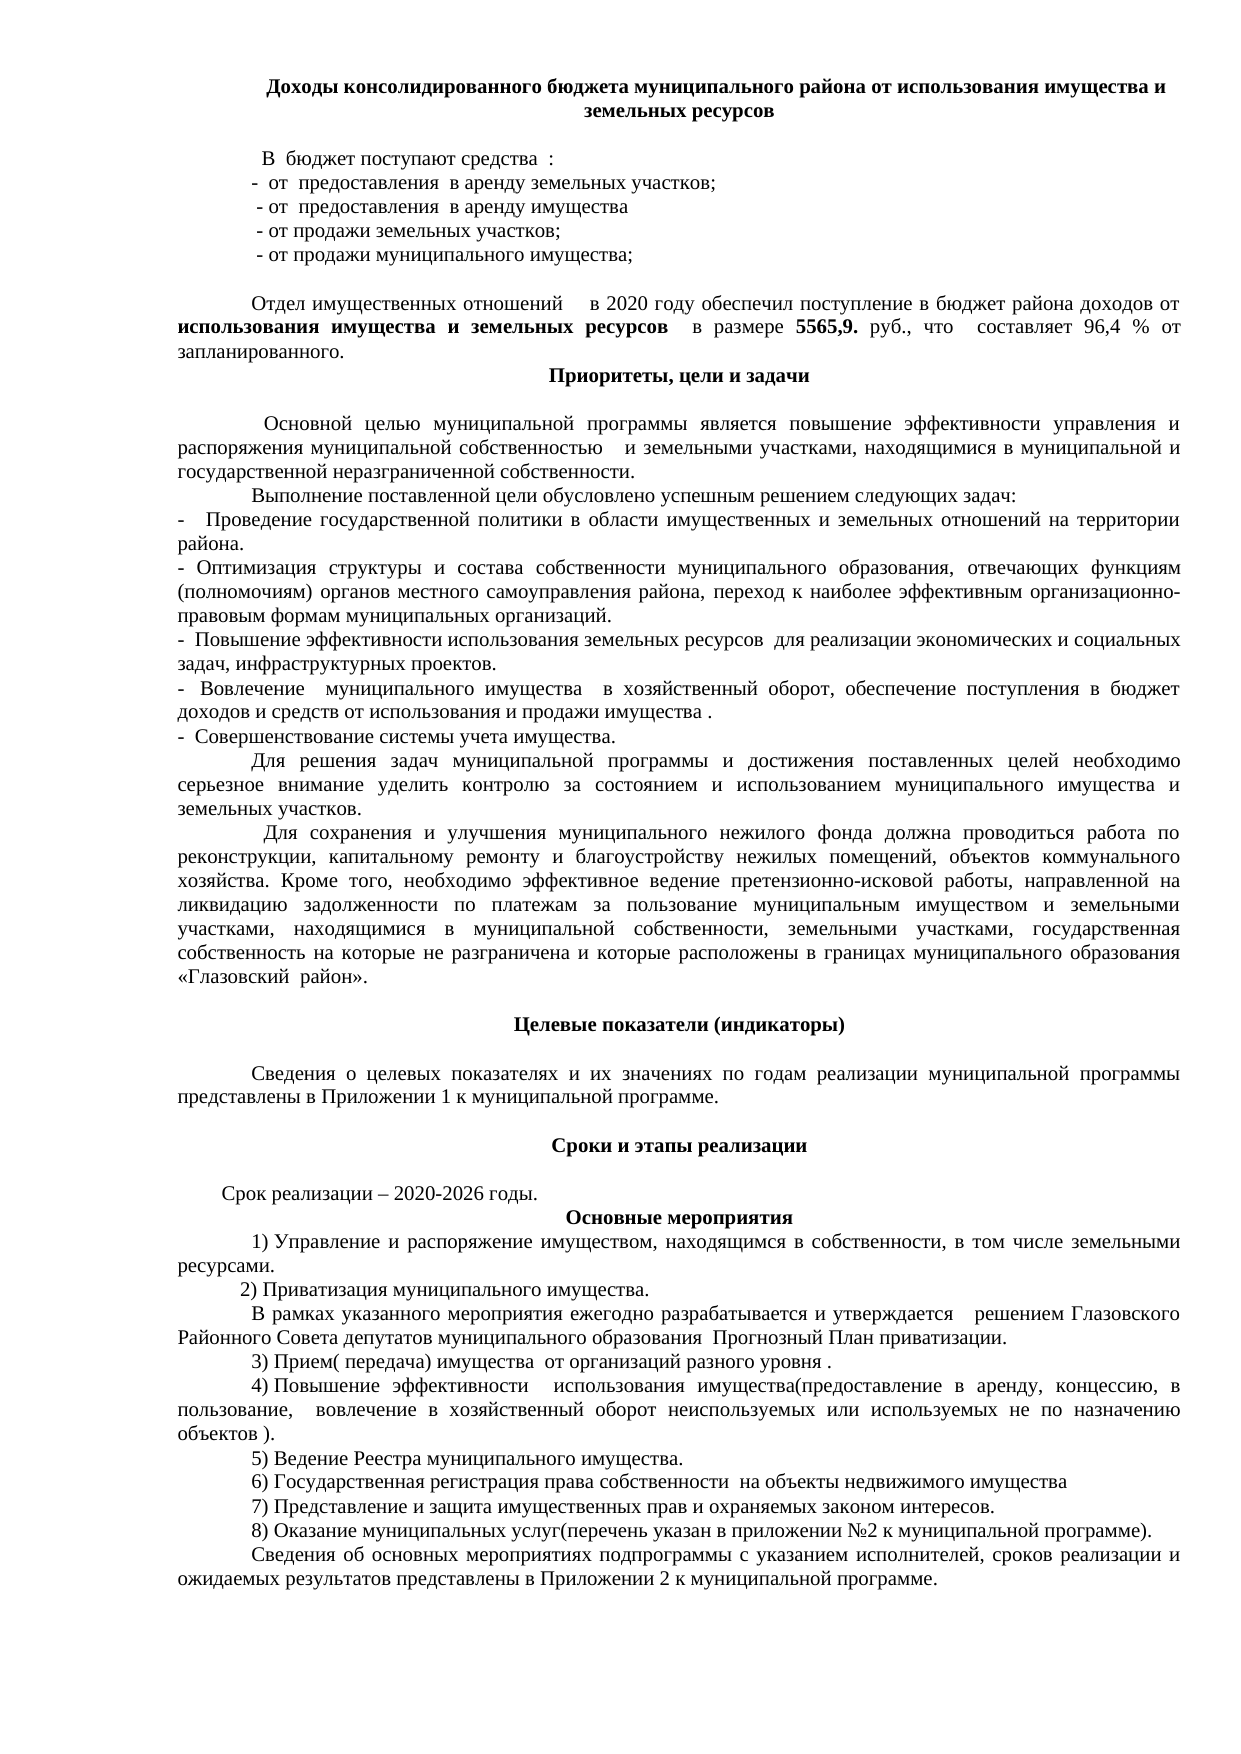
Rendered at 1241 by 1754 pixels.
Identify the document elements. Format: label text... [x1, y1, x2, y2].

text 7) Представление и защита имущественных прав и охраняемых законом интересов. [177, 1493, 1181, 1518]
text Для решения задач муниципальной программы и достижения поставленных целей необходимо серьезное внимание уделить контролю за состоянием и использованием муниципального имущества и земельных участков. [177, 748, 1181, 820]
text - Проведение государственной политики в области имущественных и земельных отношений на территории района. [177, 507, 1181, 555]
text В рамках указанного мероприятия ежегодно разрабатывается и утверждается решением Глазовского Районного Совета депутатов муниципального образования Прогнозный План приватизации. [177, 1301, 1181, 1349]
text В бюджет поступают средства : [177, 146, 1181, 170]
text 5) Ведение Реестра муниципального имущества. [177, 1445, 1181, 1469]
text Целевые показатели (индикаторы) [177, 1012, 1181, 1036]
text Сведения о целевых показателях и их значениях по годам реализации муниципальной программы представлены в Приложении 1 к муниципальной программе. [177, 1060, 1181, 1108]
text 8) Оказание муниципальных услуг(перечень указан в приложении №2 к муниципальной программе). [177, 1518, 1181, 1542]
text - от продажи земельных участков; [177, 218, 1181, 242]
text 6) Государственная регистрация права собственности на объекты недвижимого имущества [177, 1469, 1181, 1493]
text 2) Приватизация муниципального имущества. [177, 1277, 1181, 1301]
text Доходы консолидированного бюджета муниципального района от использования имущества и земельных ресурсов [177, 74, 1181, 122]
text - от продажи муниципального имущества; [177, 242, 1181, 266]
text 4) Повышение эффективности использования имущества(предоставление в аренду, концессию, в пользование, вовлечение в хозяйственный оборот неиспользуемых или используемых не по назначению объектов ). [177, 1373, 1181, 1445]
text Приоритеты, цели и задачи [177, 363, 1181, 387]
text - от предоставления в аренду земельных участков; [177, 170, 1181, 194]
text Основной целью муниципальной программы является повышение эффективности управления и распоряжения муниципальной собственностью и земельными участками, находящимися в муниципальной и государственной неразграниченной собственности. [177, 411, 1181, 483]
text - Повышение эффективности использования земельных ресурсов для реализации экономических и социальных задач, инфраструктурных проектов. [177, 627, 1181, 675]
text Срок реализации – 2020-2026 годы. [221, 1181, 1181, 1205]
text Отдел имущественных отношений в 2020 году обеспечил поступление в бюджет района доходов от использования имущества и земельных ресурсов в размере 5565,9. руб., что составляет 96,4 % от запланированного. [177, 290, 1181, 363]
text - Оптимизация структуры и состава собственности муниципального образования, отвечающих функциям (полномочиям) органов местного самоуправления района, переход к наиболее эффективным организационно-правовым формам муниципальных организаций. [177, 555, 1181, 627]
text 3) Прием( передача) имущества от организаций разного уровня . [177, 1349, 1181, 1373]
text 1) Управление и распоряжение имуществом, находящимся в собственности, в том числе земельными ресурсами. [177, 1229, 1181, 1277]
text Для сохранения и улучшения муниципального нежилого фонда должна проводиться работа по реконструкции, капитальному ремонту и благоустройству нежилых помещений, объектов коммунального хозяйства. Кроме того, необходимо эффективное ведение претензионно-исковой работы, направленной на ликвидацию задолженности по платежам за пользование муниципальным имуществом и земельными участками, находящимися в муниципальной собственности, земельными участками, государственная собственность на которые не разграничена и которые расположены в границах муниципального образования «Глазовский район». [177, 820, 1181, 988]
text - Совершенствование системы учета имущества. [177, 723, 1181, 748]
text Сроки и этапы реализации [177, 1133, 1181, 1157]
text Основные мероприятия [177, 1205, 1181, 1229]
text - Вовлечение муниципального имущества в хозяйственный оборот, обеспечение поступления в бюджет доходов и средств от использования и продажи имущества . [177, 675, 1181, 723]
text Сведения об основных мероприятиях подпрограммы с указанием исполнителей, сроков реализации и ожидаемых результатов представлены в Приложении 2 к муниципальной программе. [177, 1542, 1181, 1590]
text Выполнение поставленной цели обусловлено успешным решением следующих задач: [177, 483, 1181, 507]
text - от предоставления в аренду имущества [177, 194, 1181, 218]
